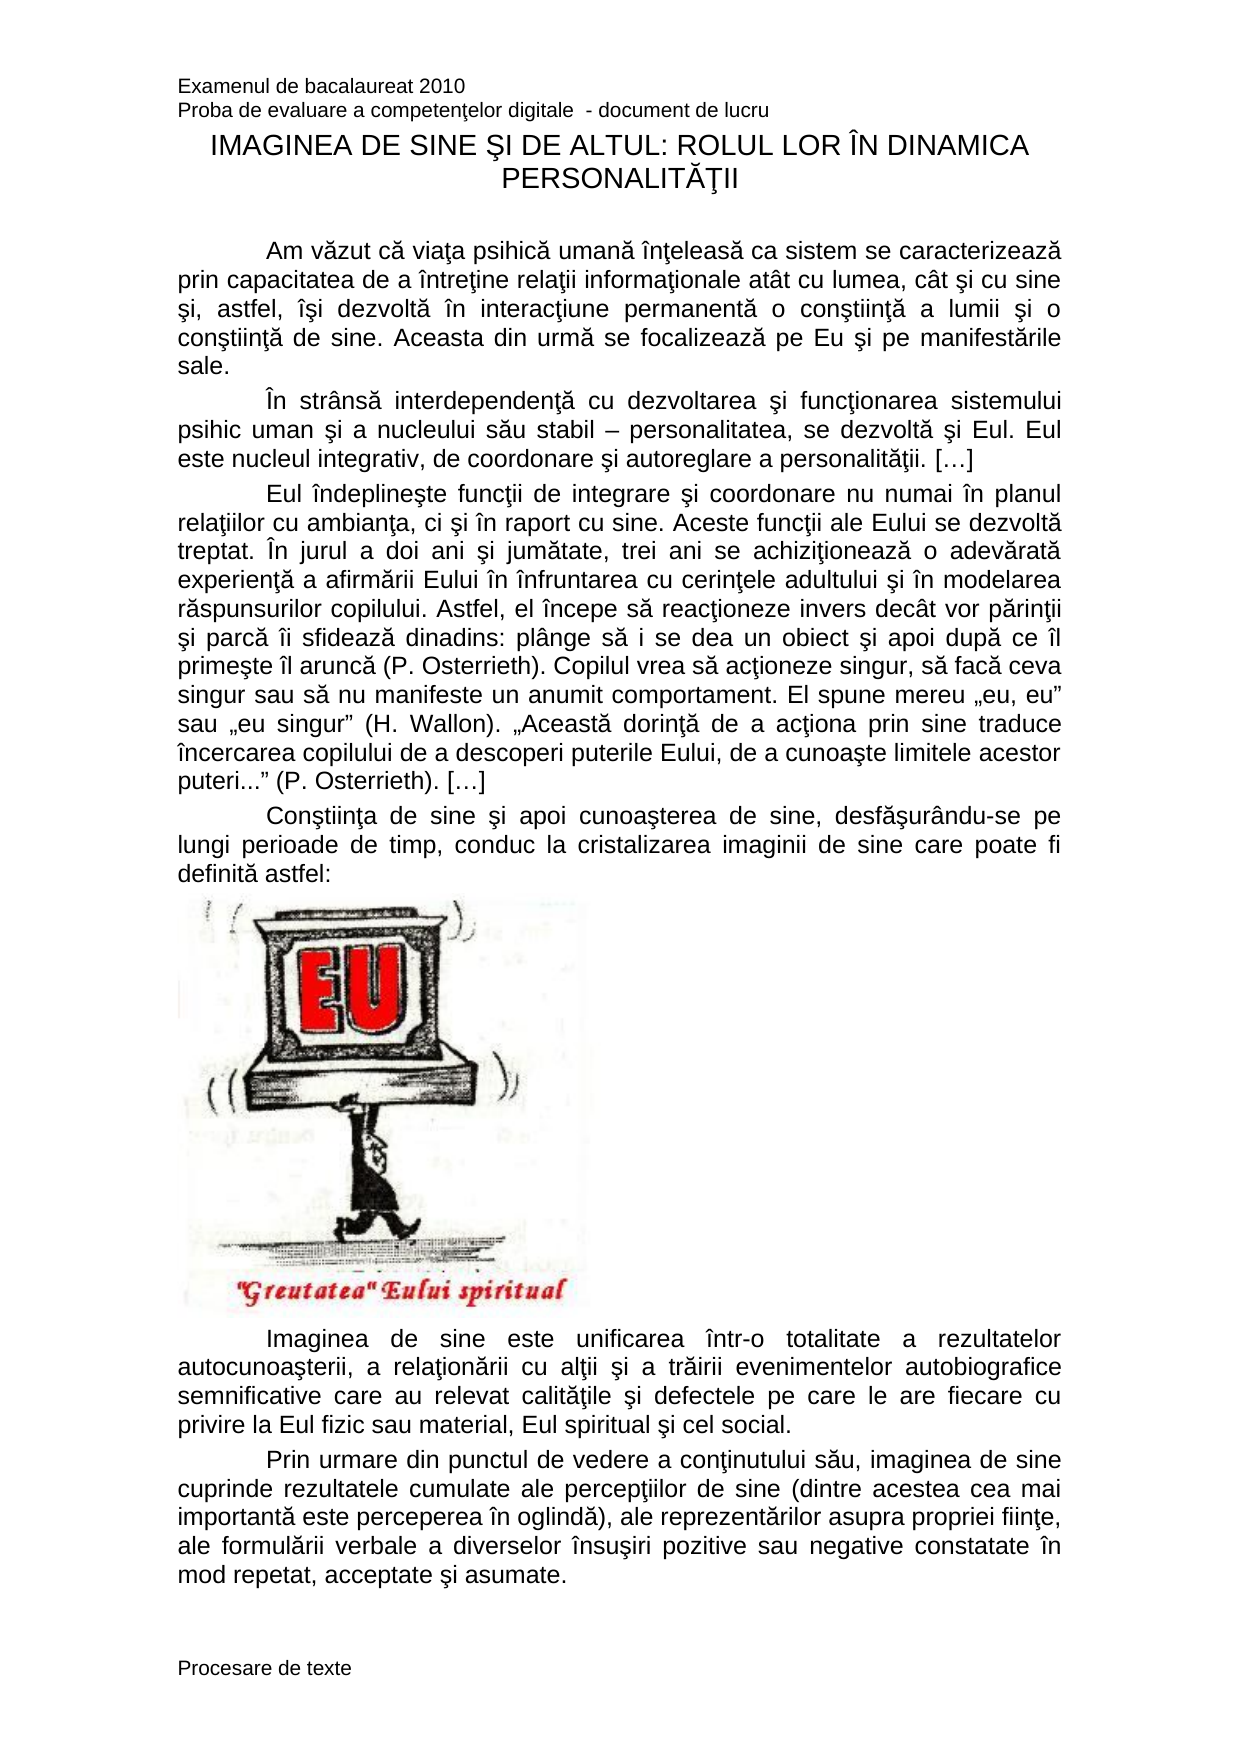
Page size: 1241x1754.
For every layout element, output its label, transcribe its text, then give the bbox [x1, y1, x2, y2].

text Am văzut că viaţa psihică umană înţeleasă ca sistem se caracterizează prin capacitatea de a întreţine relaţii informaţionale atât cu lumea, cât şi cu sine şi, astfel, îşi dezvoltă în interacţiune permanentă o conştiinţă a lumii şi o conştiinţă de sine. Aceasta din urmă se focalizează pe Eu şi pe manifestările sale. [177, 236, 1063, 380]
text Eul îndeplineşte funcţii de integrare şi coordonare nu numai în planul relaţiilor cu ambianţa, ci şi în raport cu sine. Aceste funcţii ale Eului se dezvoltă treptat. În jurul a doi ani şi jumătate, trei ani se achiziţionează o adevărată experienţă a afirmării Eului în înfruntarea cu cerinţele adultului şi în modelarea răspunsurilor copilului. Astfel, el începe să reacţioneze invers decât vor părinţii şi parcă îi sfidează dinadins: plânge să i se dea un obiect şi apoi după ce îl primeşte îl aruncă (P. Osterrieth). Copilul vrea să acţioneze singur, să facă ceva singur sau să nu manifeste un anumit comportament. El spune mereu „eu, eu” sau „eu singur” (H. Wallon). „Această dorinţă de a acţiona prin sine traduce încercarea copilului de a descoperi puterile Eului, de a cunoaşte limitele acestor puteri...” (P. Osterrieth). […] [177, 479, 1063, 795]
text IMAGINEA DE SINE ŞI DE ALTUL: ROLUL LOR ÎN DINAMICA PERSONALITĂŢII [177, 128, 1063, 195]
text Prin urmare din punctul de vedere a conţinutului său, imaginea de sine cuprinde rezultatele cumulate ale percepţiilor de sine (dintre acestea cea mai importantă este perceperea în oglindă), ale reprezentărilor asupra propriei fiinţe, ale formulării verbale a diverselor însuşiri pozitive sau negative constatate în mod repetat, acceptate şi asumate. [177, 1445, 1063, 1588]
text În strânsă interdependenţă cu dezvoltarea şi funcţionarea sistemului psihic uman şi a nucleului său stabil – personalitatea, se dezvoltă şi Eul. Eul este nucleul integrativ, de coordonare şi autoreglare a personalităţii. […] [177, 386, 1063, 473]
text Conştiinţa de sine şi apoi cunoaşterea de sine, desfăşurându-se pe lungi perioade de timp, conduc la cristalizarea imaginii de sine care poate fi definită astfel: [177, 801, 1063, 888]
text Imaginea de sine este unificarea într-o totalitate a rezultatelor autocunoaşterii, a relaţionării cu alţii şi a trăirii evenimentelor autobiografice semnificative care au relevat calităţile şi defectele pe care le are fiecare cu privire la Eul fizic sau material, Eul spiritual şi cel social. [177, 1323, 1063, 1438]
picture [177, 893, 601, 1318]
